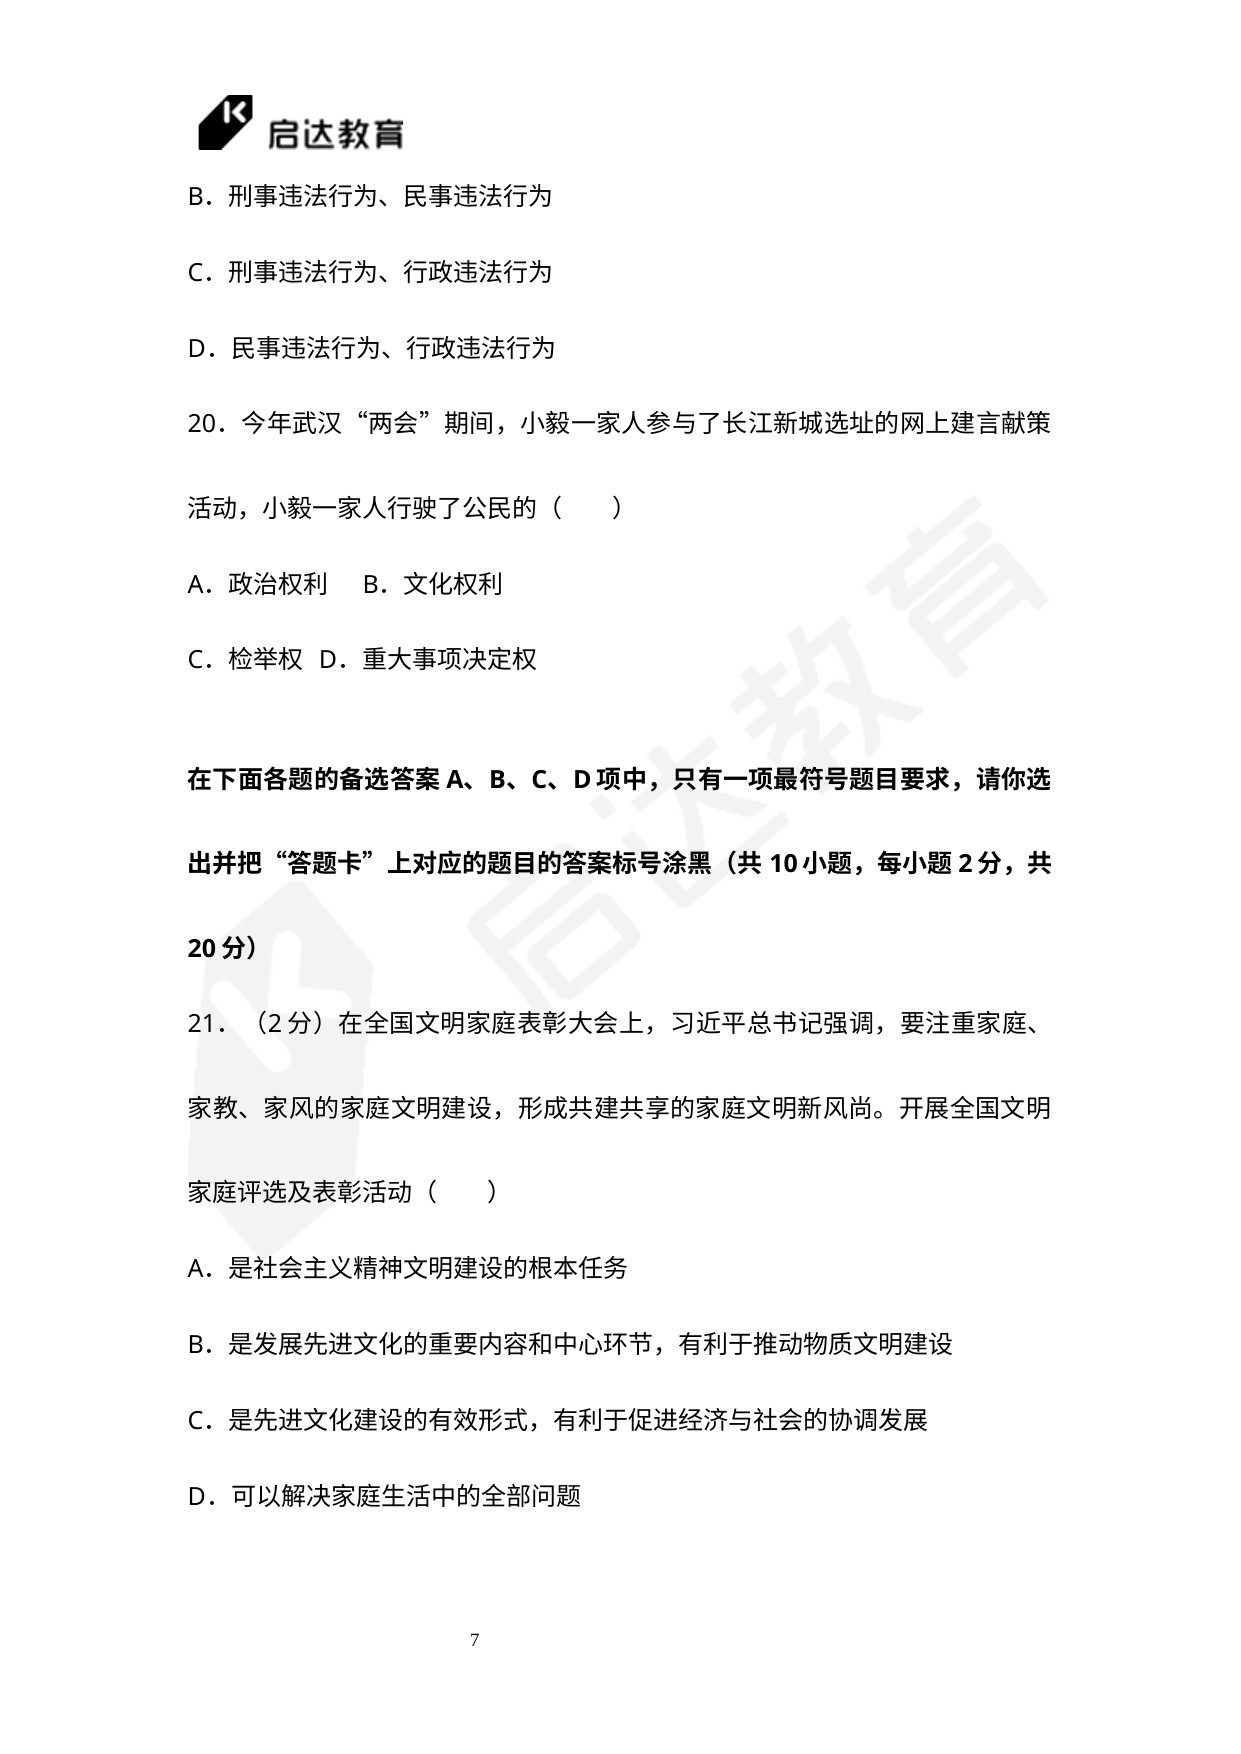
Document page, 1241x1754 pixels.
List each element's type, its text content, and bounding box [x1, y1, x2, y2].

text B．刑事违法行为、民事违法行为 [187, 162, 1053, 227]
text 21．（2分）在全国文明家庭表彰大会上，习近平总书记强调，要注重家庭、家教、家风的家庭文明建设，形成共建共享的家庭文明新风尚。开展全国文明家庭评选及表彰活动（ ） [187, 989, 1053, 1223]
text C．刑事违法行为、行政违法行为 [187, 238, 1053, 303]
text D．民事违法行为、行政违法行为 [187, 314, 1053, 379]
text A．政治权利 B．文化权利 [187, 550, 1053, 615]
text C．是先进文化建设的有效形式，有利于促进经济与社会的协调发展 [187, 1386, 1053, 1451]
text A．是社会主义精神文明建设的根本任务 [187, 1234, 1053, 1299]
text 在下面各题的备选答案A、B、C、D项中，只有一项最符号题目要求，请你选出并把“答题卡”上对应的题目的答案标号涂黑（共10小题，每小题2分，共20分） [187, 745, 1053, 979]
text B．是发展先进文化的重要内容和中心环节，有利于推动物质文明建设 [187, 1310, 1053, 1375]
picture [198, 95, 404, 150]
text C．检举权 D．重大事项决定权 [187, 626, 1053, 691]
text D．可以解决家庭生活中的全部问题 [187, 1462, 1053, 1527]
text 20．今年武汉“两会”期间，小毅一家人参与了长江新城选址的网上建言献策活动，小毅一家人行驶了公民的（ ） [187, 389, 1053, 539]
